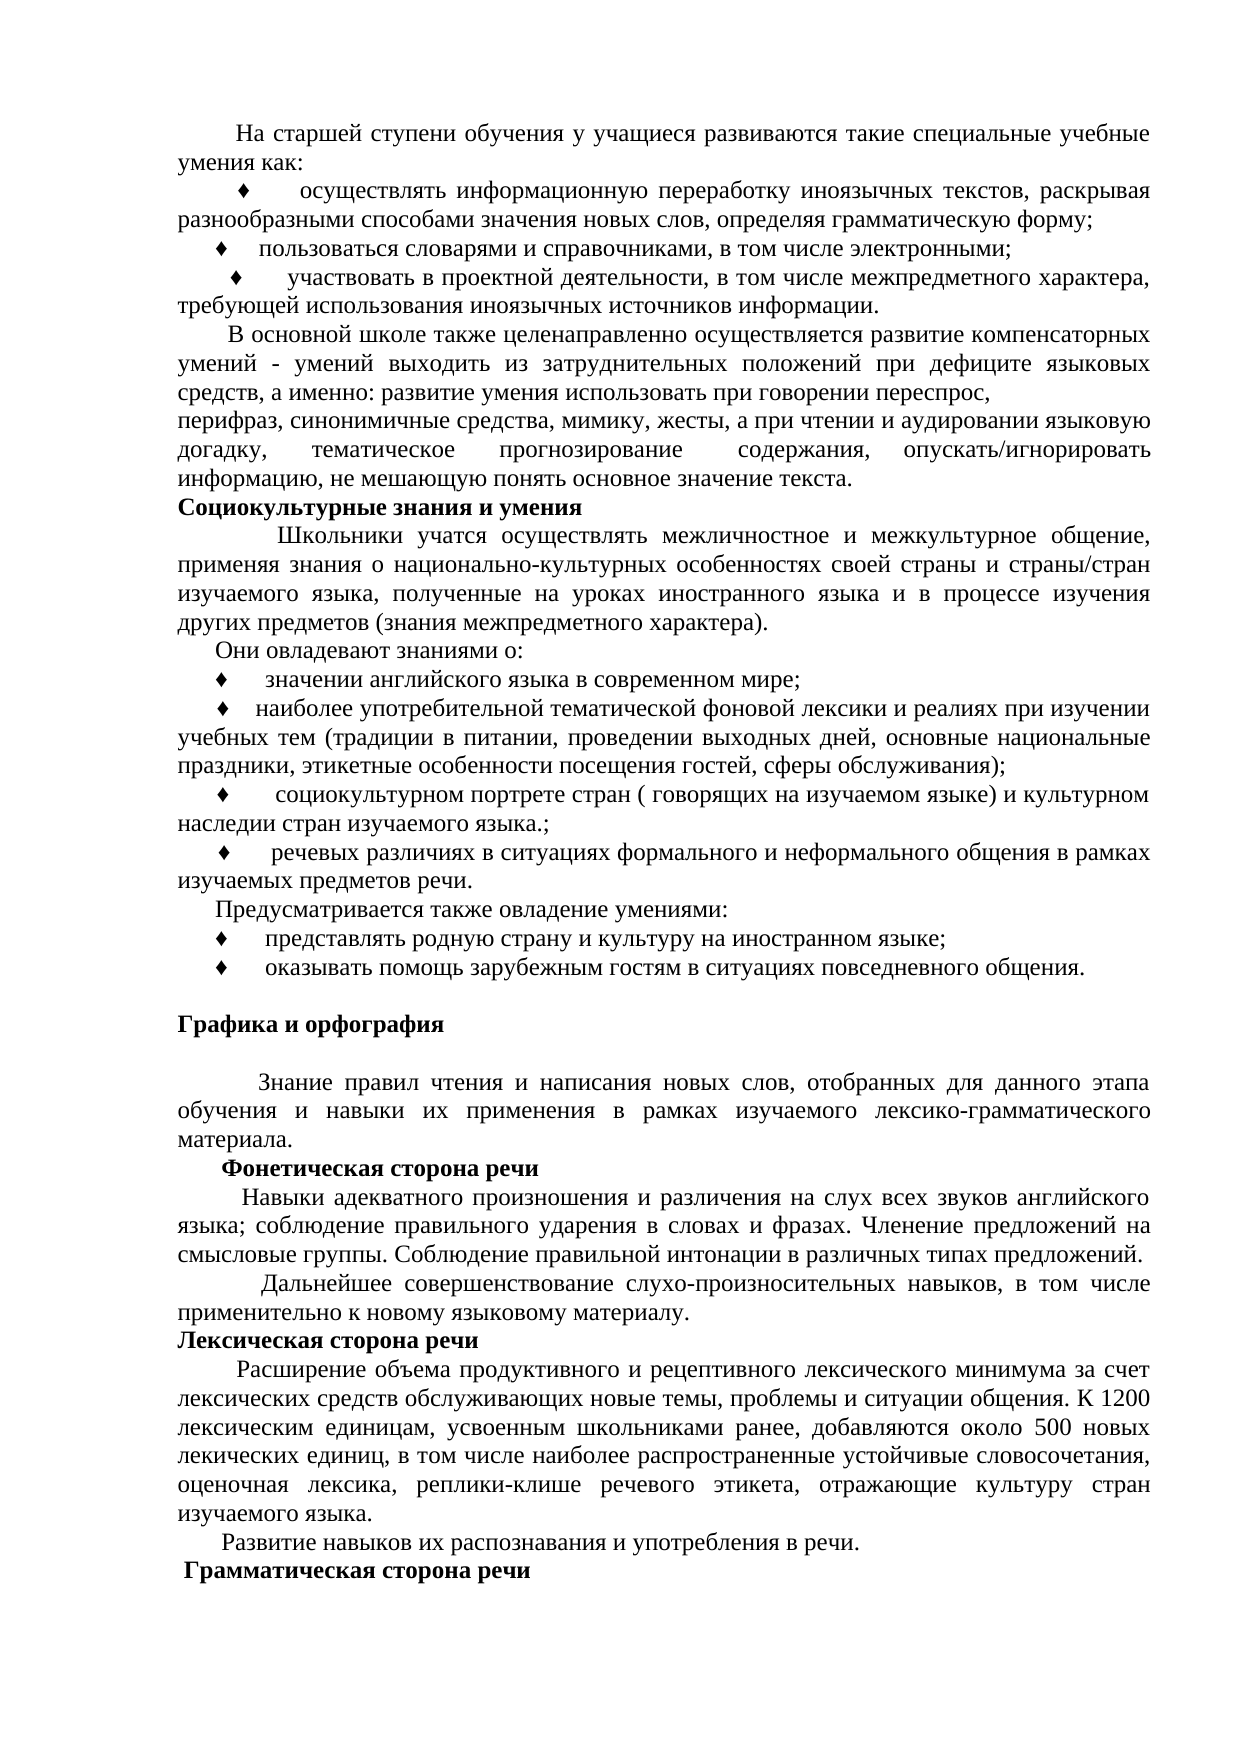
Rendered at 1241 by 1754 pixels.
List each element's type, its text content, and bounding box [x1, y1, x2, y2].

text ♦ речевых различиях в ситуациях формального и неформального общения в рамках изучаемых предметов речи. [177, 837, 1152, 894]
text В основной школе также целенаправленно осуществляется развитие компенсаторных умений - умений выходить из затруднительных положений при дефиците языковых средств, а именно: развитие умения использовать при говорении переспрос, [177, 319, 1152, 406]
text Навыки адекватного произношения и различения на слух всех звуков английского языка; соблюдение правильного ударения в словах и фразах. Членение предложений на смысловые группы. Соблюдение правильной интонации в различных типах предложений. [177, 1182, 1152, 1268]
text ♦ представлять родную страну и культуру на иностранном языке; [177, 923, 1152, 952]
text Лексическая сторона речи [177, 1326, 1152, 1354]
text Они овладевают знаниями о: [177, 636, 1152, 664]
text Грамматическая сторона речи [177, 1556, 1152, 1584]
text Графика и орфография [177, 1009, 1152, 1038]
text Развитие навыков их распознавания и употребления в речи. [177, 1527, 1152, 1556]
text ♦ осуществлять информационную переработку иноязычных текстов, раскрывая разнообразными способами значения новых слов, определяя грамматическую форму; [177, 176, 1152, 233]
text ♦ значении английского языка в современном мире; [177, 664, 1152, 693]
text ♦ оказывать помощь зарубежным гостям в ситуациях повседневного общения. [177, 952, 1152, 981]
text перифраз, синонимичные средства, мимику, жесты, а при чтении и аудировании языковую догадку, тематическое прогнозирование содержания, опускать/игнорировать информацию, не мешающую понять основное значение текста. [177, 406, 1152, 492]
text Социокультурные знания и умения [177, 492, 1152, 521]
text Фонетическая сторона речи [177, 1153, 1152, 1182]
text ♦ социокультурном портрете стран ( говорящих на изучаемом языке) и культурном наследии стран изучаемого языка.; [177, 779, 1152, 837]
text Знание правил чтения и написания новых слов, отобранных для данного этапа обучения и навыки их применения в рамках изучаемого лексико-грамматического материала. [177, 1067, 1152, 1153]
text На старшей ступени обучения у учащиеся развиваются такие специальные учебные умения как: [177, 118, 1152, 176]
text Школьники учатся осуществлять межличностное и межкультурное общение, применяя знания о национально-культурных особенностях своей страны и страны/стран изучаемого языка, полученные на уроках иностранного языка и в процессе изучения других предметов (знания межпредметного характера). [177, 521, 1152, 636]
text Дальнейшее совершенствование слухо-произносительных навыков, в том числе применительно к новому языковому материалу. [177, 1268, 1152, 1326]
text ♦ пользоваться словарями и справочниками, в том числе электронными; [177, 233, 1152, 262]
text ♦ участвовать в проектной деятельности, в том числе межпредметного характера, требующей использования иноязычных источников информации. [177, 262, 1152, 319]
text ♦ наиболее употребительной тематической фоновой лексики и реалиях при изучении учебных тем (традиции в питании, проведении выходных дней, основные национальные праздники, этикетные особенности посещения гостей, сферы обслуживания); [177, 693, 1152, 779]
text Расширение объема продуктивного и рецептивного лексического минимума за счет лексических средств обслуживающих новые темы, проблемы и ситуации общения. К 1200 лексическим единицам, усвоенным школьниками ранее, добавляются около 500 новых лекических единиц, в том числе наиболее распространенные устойчивые словосочетания, оценочная лексика, реплики-клише речевого этикета, отражающие культуру стран изучаемого языка. [177, 1354, 1152, 1527]
text Предусматривается также овладение умениями: [177, 894, 1152, 923]
